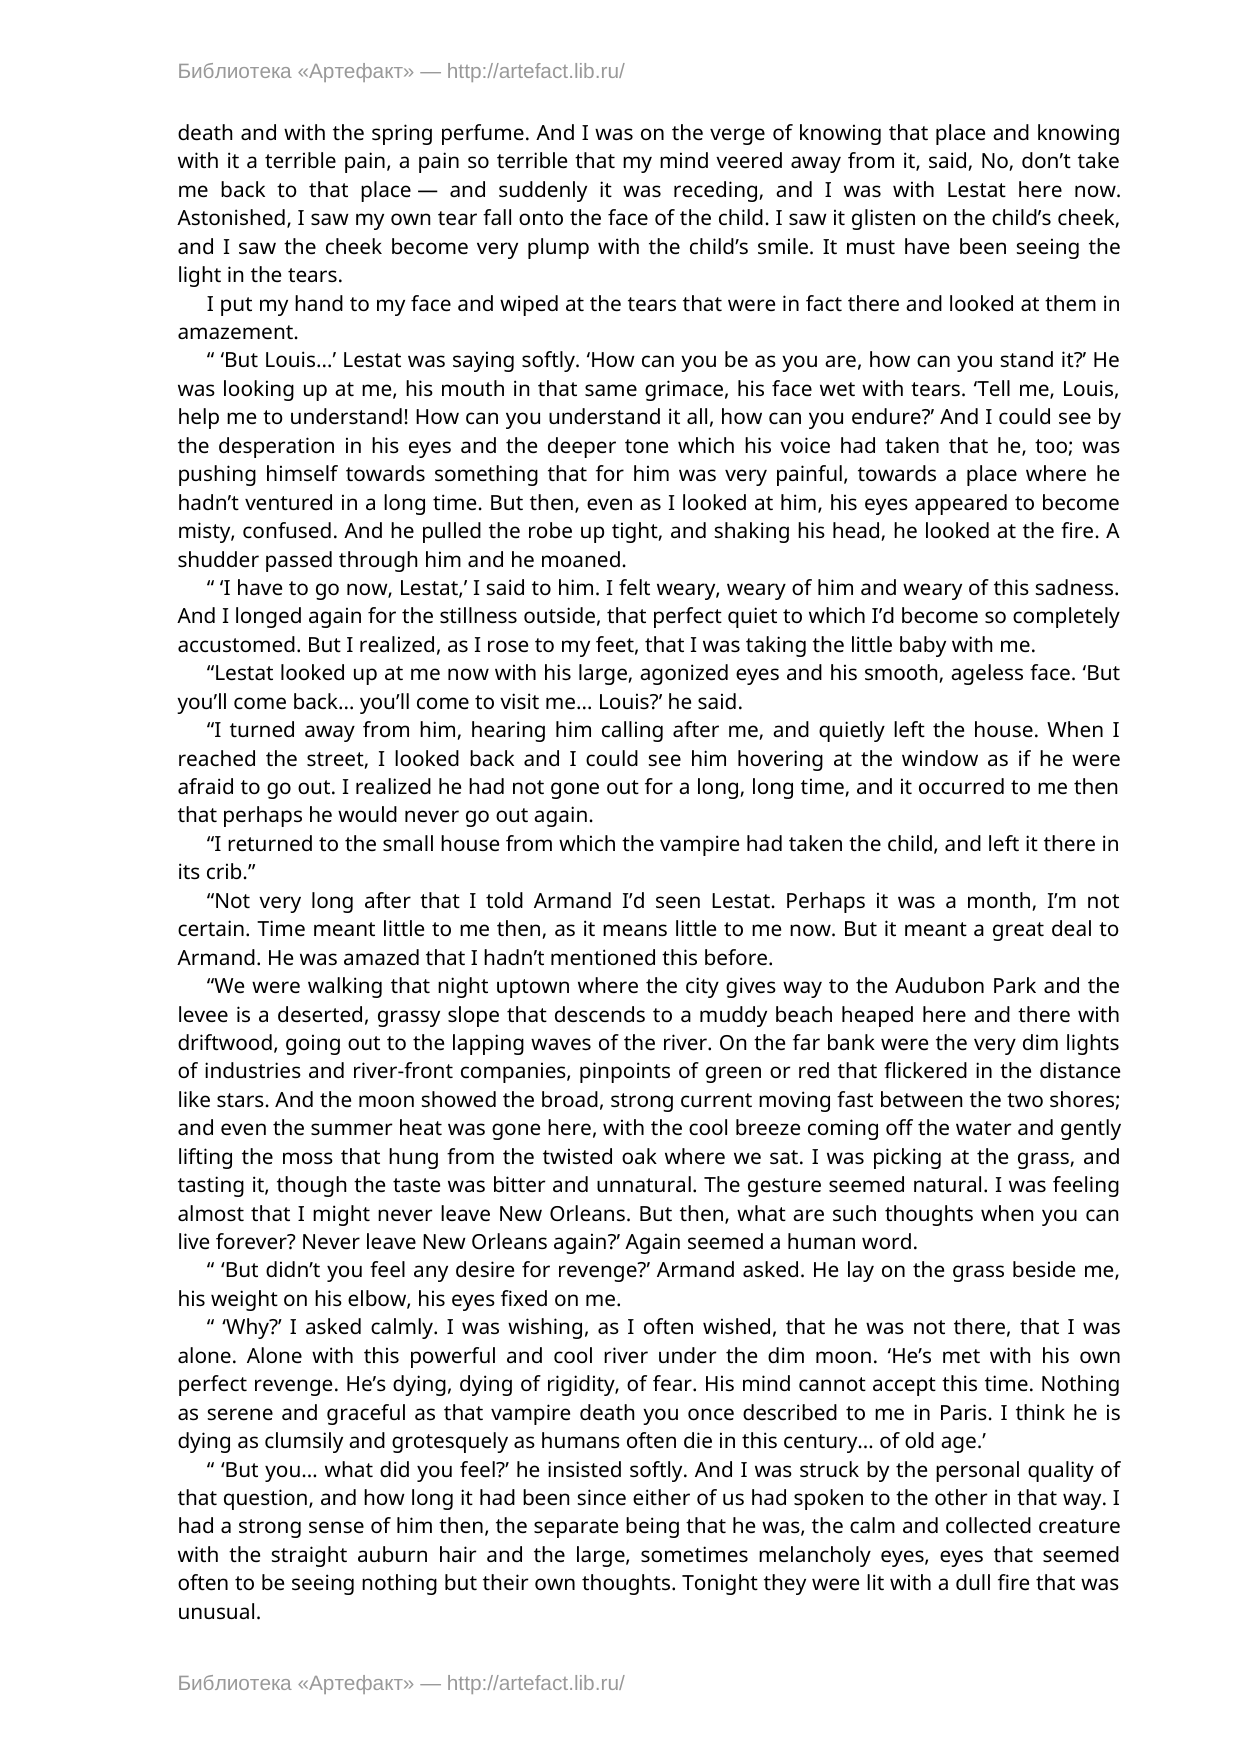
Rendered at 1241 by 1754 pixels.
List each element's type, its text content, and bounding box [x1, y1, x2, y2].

text “Not very long after that I told Armand I’d seen Lestat. Perhaps it was a month, I’m not certain. Time meant little to me then, as it means little to me now. But it meant a great deal to Armand. He was amazed that I hadn’t mentioned this before. [177, 886, 1122, 971]
text “ ‘But you… what did you feel?’ he insisted softly. And I was struck by the personal quality of that question, and how long it had been since either of us had spoken to the other in that way. I had a strong sense of him then, the separate being that he was, the calm and collected creature with the straight auburn hair and the large, sometimes melancholy eyes, eyes that seemed often to be seeing nothing but their own thoughts. Tonight they were lit with a dull fire that was unusual. [177, 1455, 1122, 1625]
text “ ‘I have to go now, Lestat,’ I said to him. I felt weary, weary of him and weary of this sadness. And I longed again for the stillness outside, that perfect quiet to which I’d become so completely accustomed. But I realized, as I rose to my feet, that I was taking the little baby with me. [177, 573, 1122, 658]
text “ ‘Why?’ I asked calmly. I was wishing, as I often wished, that he was not there, that I was alone. Alone with this powerful and cool river under the dim moon. ‘He’s met with his own perfect revenge. He’s dying, dying of rigidity, of fear. His mind cannot accept this time. Nothing as serene and graceful as that vampire death you once described to me in Paris. I think he is dying as clumsily and grotesquely as humans often die in this century… of old age.’ [177, 1312, 1122, 1455]
text “We were walking that night uptown where the city gives way to the Audubon Park and the levee is a deserted, grassy slope that descends to a muddy beach heaped here and there with driftwood, going out to the lapping waves of the river. On the far bank were the very dim lights of industries and river-front companies, pinpoints of green or red that flickered in the distance like stars. And the moon showed the broad, strong current moving fast between the two shores; and even the summer heat was gone here, with the cool breeze coming off the water and gently lifting the moss that hung from the twisted oak where we sat. I was picking at the grass, and tasting it, though the taste was bitter and unnatural. The gesture seemed natural. I was feeling almost that I might never leave New Orleans. But then, what are such thoughts when you can live forever? Never leave New Orleans again?’ Again seemed a human word. [177, 971, 1122, 1256]
text “I returned to the small house from which the vampire had taken the child, and left it there in its crib.” [177, 829, 1122, 886]
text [177, 118, 1122, 289]
text “Lestat looked up at me now with his large, agonized eyes and his smooth, ageless face. ‘But you’ll come back… you’ll come to visit me… Louis?’ he said. [177, 658, 1122, 715]
text “ ‘But didn’t you feel any desire for revenge?’ Armand asked. He lay on the grass beside me, his weight on his elbow, his eyes fixed on me. [177, 1256, 1122, 1312]
text “ ‘But Louis…’ Lestat was saying softly. ‘How can you be as you are, how can you stand it?’ He was looking up at me, his mouth in that same grimace, his face wet with tears. ‘Tell me, Louis, help me to understand! How can you understand it all, how can you endure?’ And I could see by the desperation in his eyes and the deeper tone which his voice had taken that he, too; was pushing himself towards something that for him was very painful, towards a place where he hadn’t ventured in a long time. But then, even as I looked at him, his eyes appeared to become misty, confused. And he pulled the robe up tight, and shaking his head, he looked at the fire. A shudder passed through him and he moaned. [177, 346, 1122, 573]
text “I turned away from him, hearing him calling after me, and quietly left the house. When I reached the street, I looked back and I could see him hovering at the window as if he were afraid to go out. I realized he had not gone out for a long, long time, and it occurred to me then that perhaps he would never go out again. [177, 715, 1122, 829]
text I put my hand to my face and wiped at the tears that were in fact there and looked at them in amazement. [177, 289, 1122, 346]
